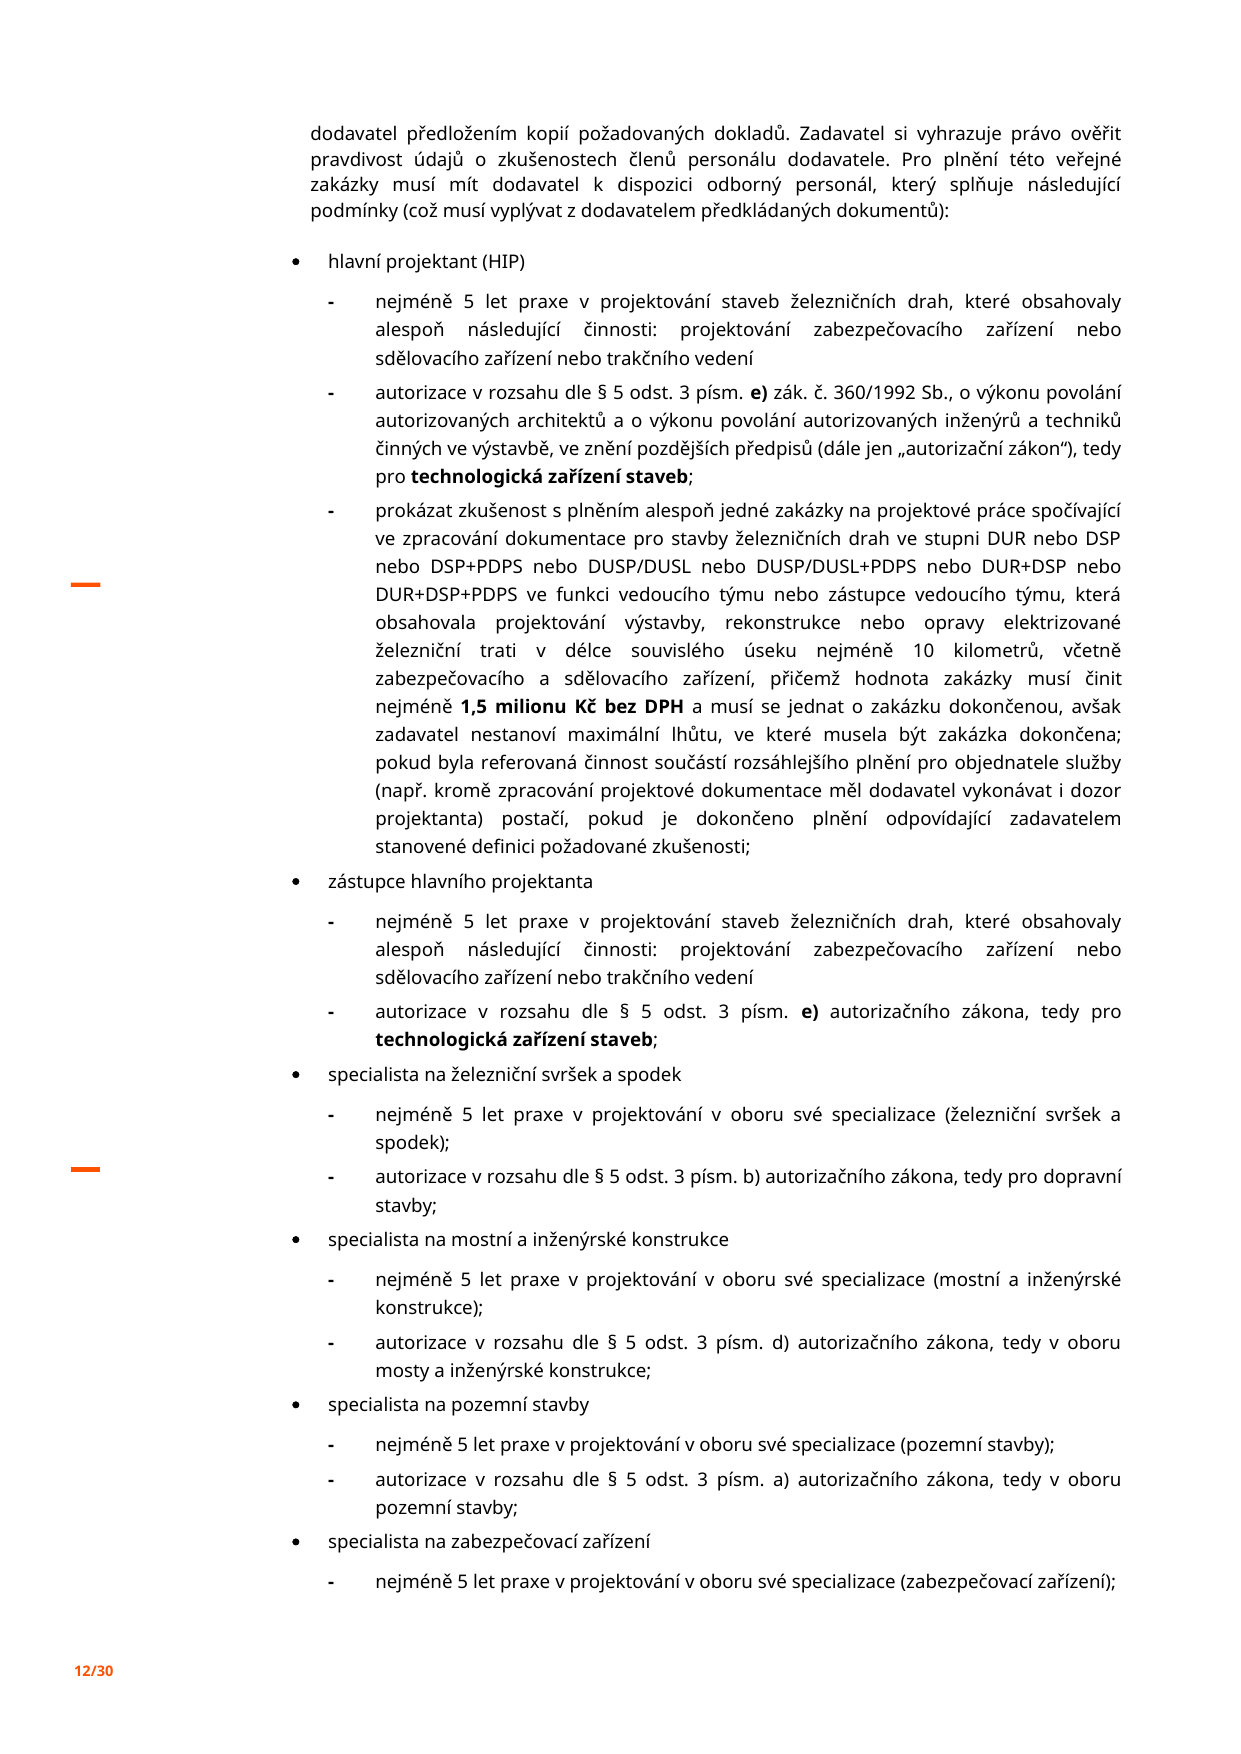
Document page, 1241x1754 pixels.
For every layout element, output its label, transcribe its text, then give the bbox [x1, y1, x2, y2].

text autorizace v rozsahu dle § 5 odst. 3 písm. a) autorizačního zákona, tedy v oboru pozemní stavby; [328, 1466, 1122, 1519]
text autorizace v rozsahu dle § 5 odst. 3 písm. e) autorizačního zákona, tedy pro technologická zařízení staveb; [328, 999, 1122, 1052]
text specialista na mostní a inženýrské konstrukce [292, 1226, 1122, 1252]
text nejméně 5 let praxe v projektování v oboru své specializace (zabezpečovací zařízení); [328, 1569, 1122, 1594]
text nejméně 5 let praxe v projektování staveb železničních drah, které obsahovaly alespoň následující činnosti: projektování zabezpečovacího zařízení nebo sdělovacího zařízení nebo trakčního vedení [328, 289, 1122, 370]
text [310, 121, 1122, 223]
text specialista na zabezpečovací zařízení [292, 1528, 1122, 1554]
text nejméně 5 let praxe v projektování v oboru své specializace (mostní a inženýrské konstrukce); [328, 1267, 1122, 1320]
text prokázat zkušenost s plněním alespoň jedné zakázky na projektové práce spočívající ve zpracování dokumentace pro stavby železničních drah ve stupni DUR nebo DSP nebo DSP+PDPS nebo DUSP/DUSL nebo DUSP/DUSL+PDPS nebo DUR+DSP nebo DUR+DSP+PDPS ve funkci vedoucího týmu nebo zástupce vedoucího týmu, která obsahovala projektování výstavby, rekonstrukce nebo opravy elektrizované železniční trati v délce souvislého úseku nejméně 10 kilometrů, včetně zabezpečovacího a sdělovacího zařízení, přičemž hodnota zakázky musí činit nejméně 1,5 milionu Kč bez DPH a musí se jednat o zakázku dokončenou, avšak zadavatel nestanoví maximální lhůtu, ve které musela být zakázka dokončena; pokud byla referovaná činnost součástí rozsáhlejšího plnění pro objednatele služby (např. kromě zpracování projektové dokumentace měl dodavatel vykonávat i dozor projektanta) postačí, pokud je dokončeno plnění odpovídající zadavatelem stanovené definici požadované zkušenosti; [328, 497, 1122, 859]
text nejméně 5 let praxe v projektování v oboru své specializace (železniční svršek a spodek); [328, 1102, 1122, 1155]
text hlavní projektant (HIP) [292, 248, 1122, 274]
text autorizace v rozsahu dle § 5 odst. 3 písm. d) autorizačního zákona, tedy v oboru mosty a inženýrské konstrukce; [328, 1329, 1122, 1382]
text zástupce hlavního projektanta [292, 868, 1122, 893]
text autorizace v rozsahu dle § 5 odst. 3 písm. e) zák. č. 360/1992 Sb., o výkonu povolání autorizovaných architektů a o výkonu povolání autorizovaných inženýrů a techniků činných ve výstavbě, ve znění pozdějších předpisů (dále jen „autorizační zákon“), tedy pro technologická zařízení staveb; [328, 379, 1122, 489]
text specialista na pozemní stavby [292, 1391, 1122, 1417]
text nejméně 5 let praxe v projektování staveb železničních drah, které obsahovaly alespoň následující činnosti: projektování zabezpečovacího zařízení nebo sdělovacího zařízení nebo trakčního vedení [328, 908, 1122, 990]
text nejméně 5 let praxe v projektování v oboru své specializace (pozemní stavby); [328, 1432, 1122, 1457]
text specialista na železniční svršek a spodek [292, 1061, 1122, 1087]
text autorizace v rozsahu dle § 5 odst. 3 písm. b) autorizačního zákona, tedy pro dopravní stavby; [328, 1164, 1122, 1217]
